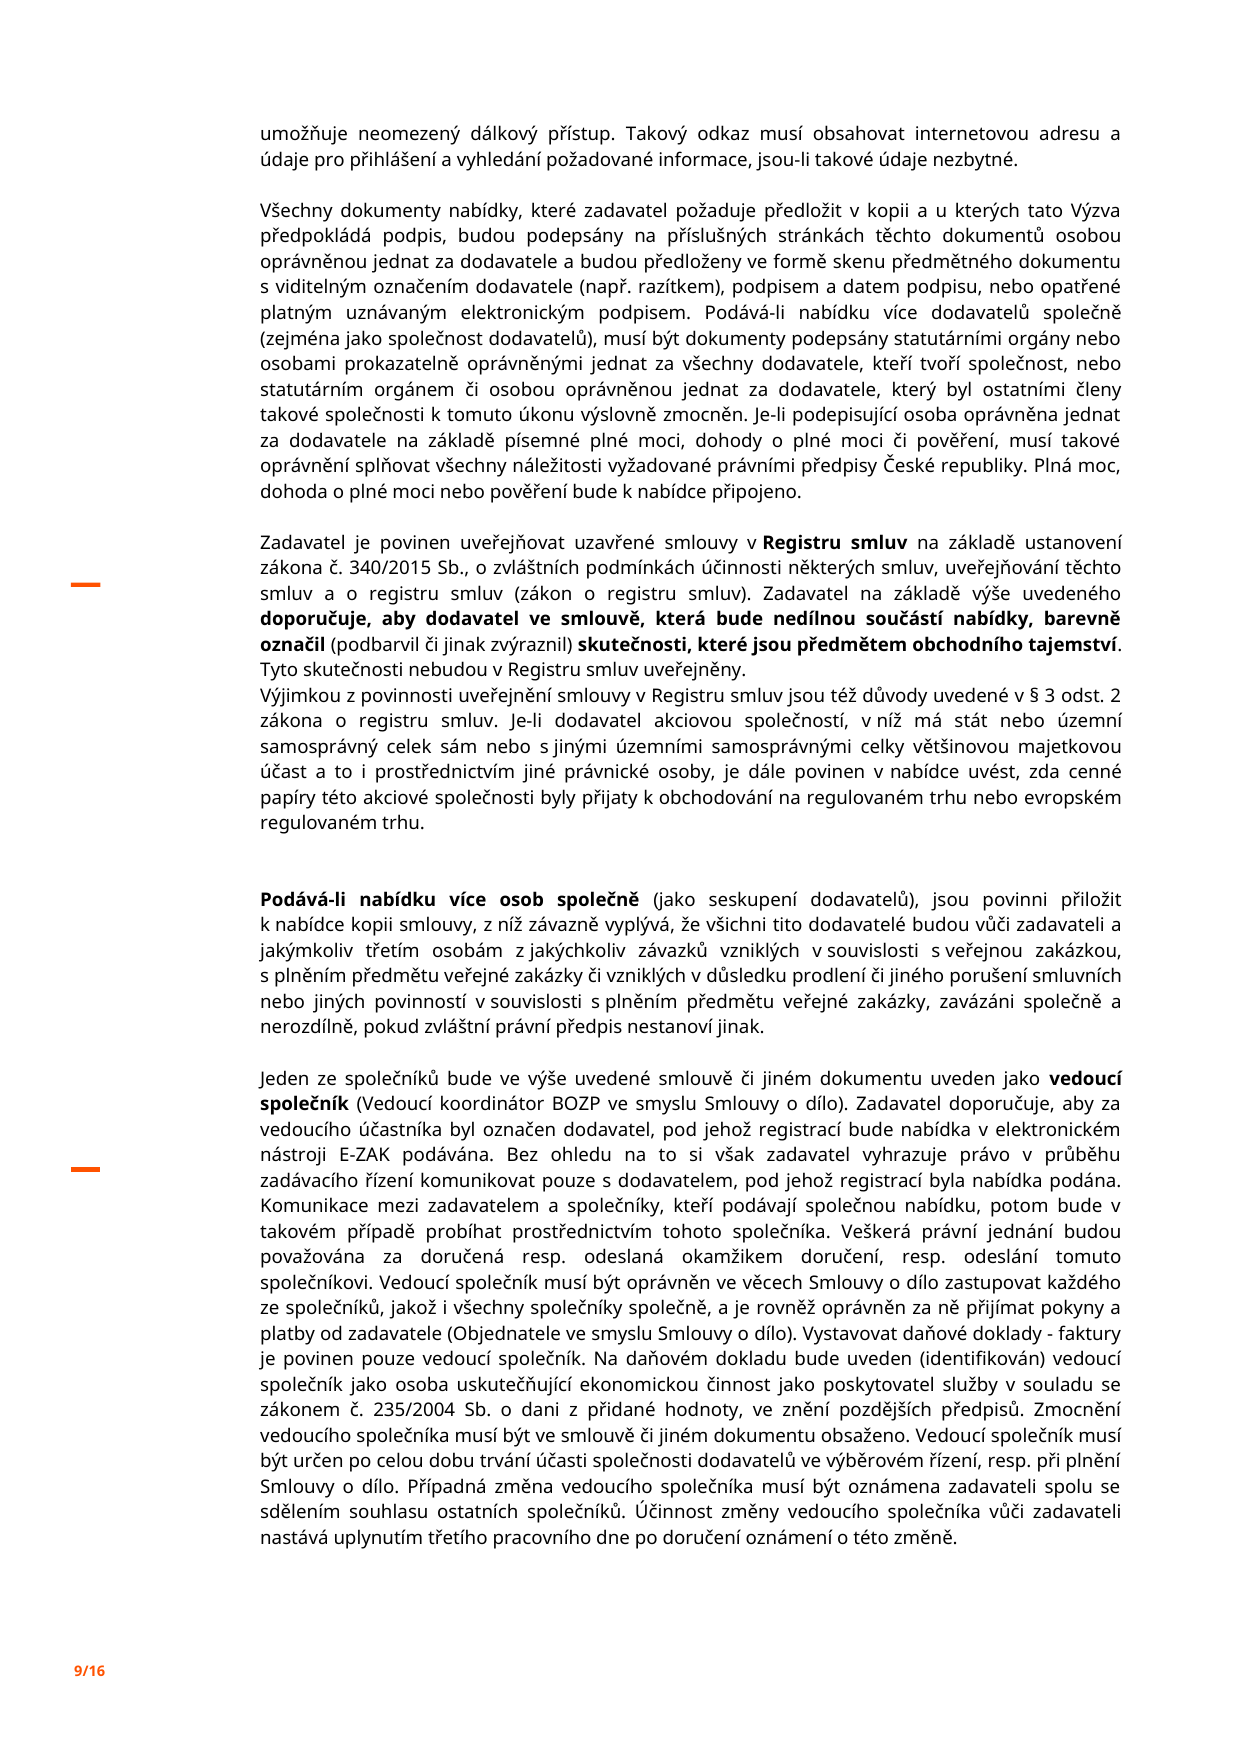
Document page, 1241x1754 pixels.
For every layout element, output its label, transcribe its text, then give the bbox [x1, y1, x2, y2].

text Podává-li nabídku více osob společně (jako seskupení dodavatelů), jsou povinni přiložit k nabídce kopii smlouvy, z níž závazně vyplývá, že všichni tito dodavatelé budou vůči zadavateli a jakýmkoliv třetím osobám z jakýchkoliv závazků vzniklých v souvislosti s veřejnou zakázkou, s plněním předmětu veřejné zakázky či vzniklých v důsledku prodlení či jiného porušení smluvních nebo jiných povinností v souvislosti s plněním předmětu veřejné zakázky, zavázáni společně a nerozdílně, pokud zvláštní právní předpis nestanoví jinak. [260, 886, 1122, 1039]
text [260, 121, 1122, 172]
text Všechny dokumenty nabídky, které zadavatel požaduje předložit v kopii a u kterých tato Výzva předpokládá podpis, budou podepsány na příslušných stránkách těchto dokumentů osobou oprávněnou jednat za dodavatele a budou předloženy ve formě skenu předmětného dokumentu s viditelným označením dodavatele (např. razítkem), podpisem a datem podpisu, nebo opatřené platným uznávaným elektronickým podpisem. Podává-li nabídku více dodavatelů společně (zejména jako společnost dodavatelů), musí být dokumenty podepsány statutárními orgány nebo osobami prokazatelně oprávněnými jednat za všechny dodavatele, kteří tvoří společnost, nebo statutárním orgánem či osobou oprávněnou jednat za dodavatele, který byl ostatními členy takové společnosti k tomuto úkonu výslovně zmocněn. Je-li podepisující osoba oprávněna jednat za dodavatele na základě písemné plné moci, dohody o plné moci či pověření, musí takové oprávnění splňovat všechny náležitosti vyžadované právními předpisy České republiky. Plná moc, dohoda o plné moci nebo pověření bude k nabídce připojeno. [260, 197, 1122, 503]
text Jeden ze společníků bude ve výše uvedené smlouvě či jiném dokumentu uveden jako vedoucí společník (Vedoucí koordinátor BOZP ve smyslu Smlouvy o dílo). Zadavatel doporučuje, aby za vedoucího účastníka byl označen dodavatel, pod jehož registrací bude nabídka v elektronickém nástroji E-ZAK podávána. Bez ohledu na to si však zadavatel vyhrazuje právo v průběhu zadávacího řízení komunikovat pouze s dodavatelem, pod jehož registrací byla nabídka podána. Komunikace mezi zadavatelem a společníky, kteří podávají společnou nabídku, potom bude v takovém případě probíhat prostřednictvím tohoto společníka. Veškerá právní jednání budou považována za doručená resp. odeslaná okamžikem doručení, resp. odeslání tomuto společníkovi. Vedoucí společník musí být oprávněn ve věcech Smlouvy o dílo zastupovat každého ze společníků, jakož i všechny společníky společně, a je rovněž oprávněn za ně přijímat pokyny a platby od zadavatele (Objednatele ve smyslu Smlouvy o dílo). Vystavovat daňové doklady - faktury je povinen pouze vedoucí společník. Na daňovém dokladu bude uveden (identifikován) vedoucí společník jako osoba uskutečňující ekonomickou činnost jako poskytovatel služby v souladu se zákonem č. 235/2004 Sb. o dani z přidané hodnoty, ve znění pozdějších předpisů. Zmocnění vedoucího společníka musí být ve smlouvě či jiném dokumentu obsaženo. Vedoucí společník musí být určen po celou dobu trvání účasti společnosti dodavatelů ve výběrovém řízení, resp. při plnění Smlouvy o dílo. Případná změna vedoucího společníka musí být oznámena zadavateli spolu se sdělením souhlasu ostatních společníků. Účinnost změny vedoucího společníka vůči zadavateli nastává uplynutím třetího pracovního dne po doručení oznámení o této změně. [260, 1065, 1122, 1550]
text Zadavatel je povinen uveřejňovat uzavřené smlouvy v Registru smluv na základě ustanovení zákona č. 340/2015 Sb., o zvláštních podmínkách účinnosti některých smluv, uveřejňování těchto smluv a o registru smluv (zákon o registru smluv). Zadavatel na základě výše uvedeného doporučuje, aby dodavatel ve smlouvě, která bude nedílnou součástí nabídky, barevně označil (podbarvil či jinak zvýraznil) skutečnosti, které jsou předmětem obchodního tajemství. Tyto skutečnosti nebudou v Registru smluv uveřejněny. [260, 529, 1122, 682]
text Výjimkou z povinnosti uveřejnění smlouvy v Registru smluv jsou též důvody uvedené v § 3 odst. 2 zákona o registru smluv. Je-li dodavatel akciovou společností, v níž má stát nebo územní samosprávný celek sám nebo s jinými územními samosprávnými celky většinovou majetkovou účast a to i prostřednictvím jiné právnické osoby, je dále povinen v nabídce uvést, zda cenné papíry této akciové společnosti byly přijaty k obchodování na regulovaném trhu nebo evropském regulovaném trhu. [260, 682, 1122, 835]
